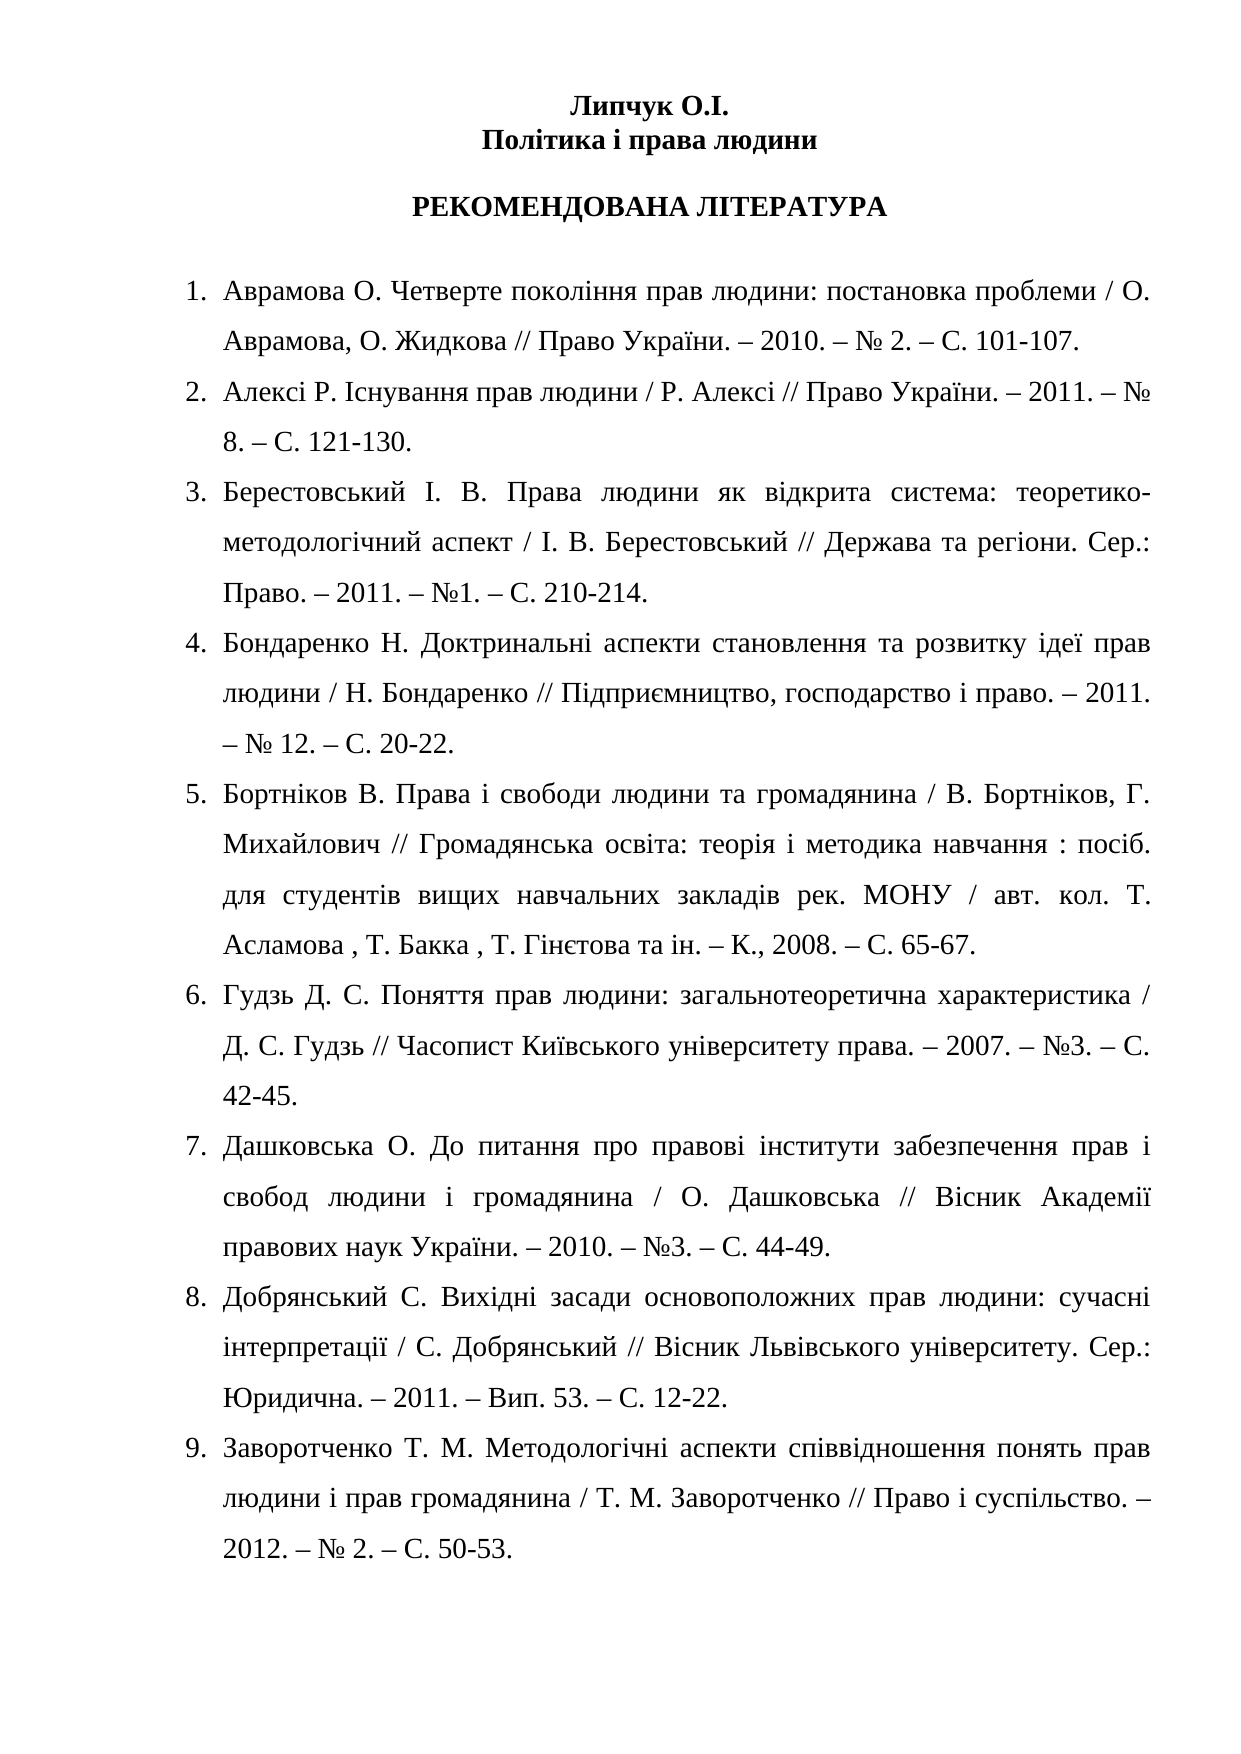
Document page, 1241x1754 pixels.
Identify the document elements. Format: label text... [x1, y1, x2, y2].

list Гудзь Д. С. Поняття прав людини: загальнотеоретична характеристика / Д. С. Гудзь // Часопист Київського університету права. – 2007. – №3. – С. 42-45. [185, 977, 1152, 1112]
list Берестовський І. В. Права людини як відкрита система: теоретико-методологічний аспект / І. В. Берестовський // Держава та регіони. Сер.: Право. – 2011. – №1. – С. 210-214. [185, 474, 1152, 608]
list Добрянський С. Вихідні засади основоположних прав людини: сучасні інтерпретації / С. Добрянський // Вісник Львівського університету. Сер.: Юридична. – 2011. – Вип. 53. – С. 12-22. [185, 1279, 1152, 1413]
list Заворотченко Т. М. Методологічні аспекти співвідношення понять прав людини і прав громадянина / Т. М. Заворотченко // Право і суспільство. – 2012. – № 2. – С. 50-53. [185, 1430, 1152, 1564]
text РЕКОМЕНДОВАНА ЛІТЕРАТУРА [148, 189, 1152, 223]
list Дашковська О. До питання про правові інститути забезпечення прав і свобод людини і громадянина / О. Дашковська // Вісник Академії правових наук України. – 2010. – №3. – С. 44-49. [185, 1128, 1152, 1262]
list Бортніков В. Права і свободи людини та громадянина / В. Бортніков, Г. Михайлович // Громадянська освіта: теорія і методика навчання : посіб. для студентів вищих навчальних закладів рек. МОНУ / авт. кол. Т. Асламова , Т. Бакка , Т. Гінєтова та ін. – К., 2008. – С. 65-67. [185, 776, 1152, 961]
list Алексі Р. Існування прав людини / Р. Алексі // Право України. – 2011. – № 8. – С. 121-130. [185, 374, 1152, 457]
list Бондаренко Н. Доктринальні аспекти становлення та розвитку ідеї прав людини / Н. Бондаренко // Підприємництво, господарство і право. – 2011. – № 12. – С. 20-22. [185, 625, 1152, 759]
text Політика і права людини [148, 122, 1152, 156]
list Аврамова О. Четверте покоління прав людини: постановка проблеми / О. Аврамова, О. Жидкова // Право України. – 2010. – № 2. – С. 101-107. [185, 273, 1152, 357]
text Липчук О.І. [148, 88, 1152, 122]
